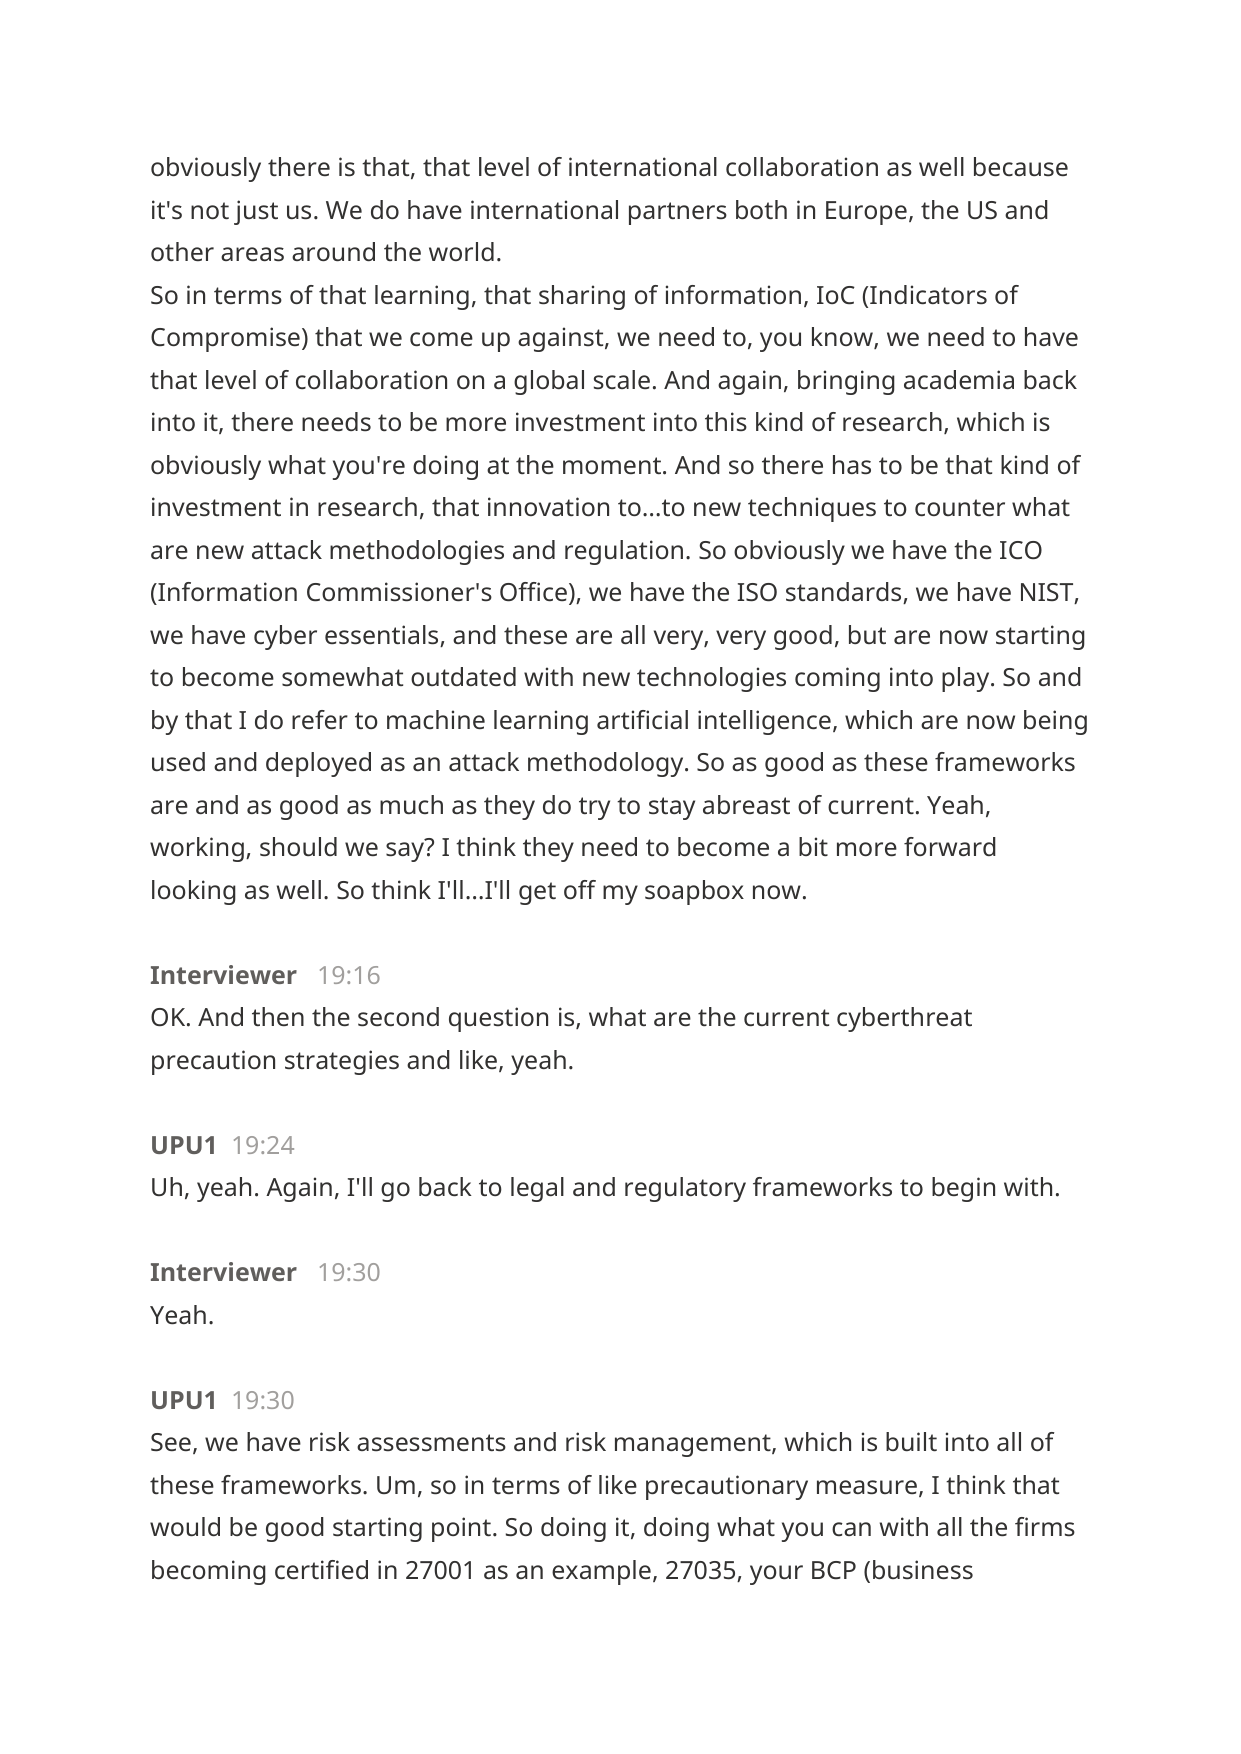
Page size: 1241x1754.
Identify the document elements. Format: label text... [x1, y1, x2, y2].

text UPU1 19:24 Uh, yeah. Again, I'll go back to legal and regulatory frameworks to begin with. [150, 1085, 1090, 1204]
text Interviewer 19:30 Yeah. [150, 1212, 1090, 1332]
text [150, 1340, 1090, 1587]
text Interviewer 19:16 OK. And then the second question is, what are the current cyberthreat precaution strategies and like, yeah. [150, 915, 1090, 1077]
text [150, 150, 1090, 907]
